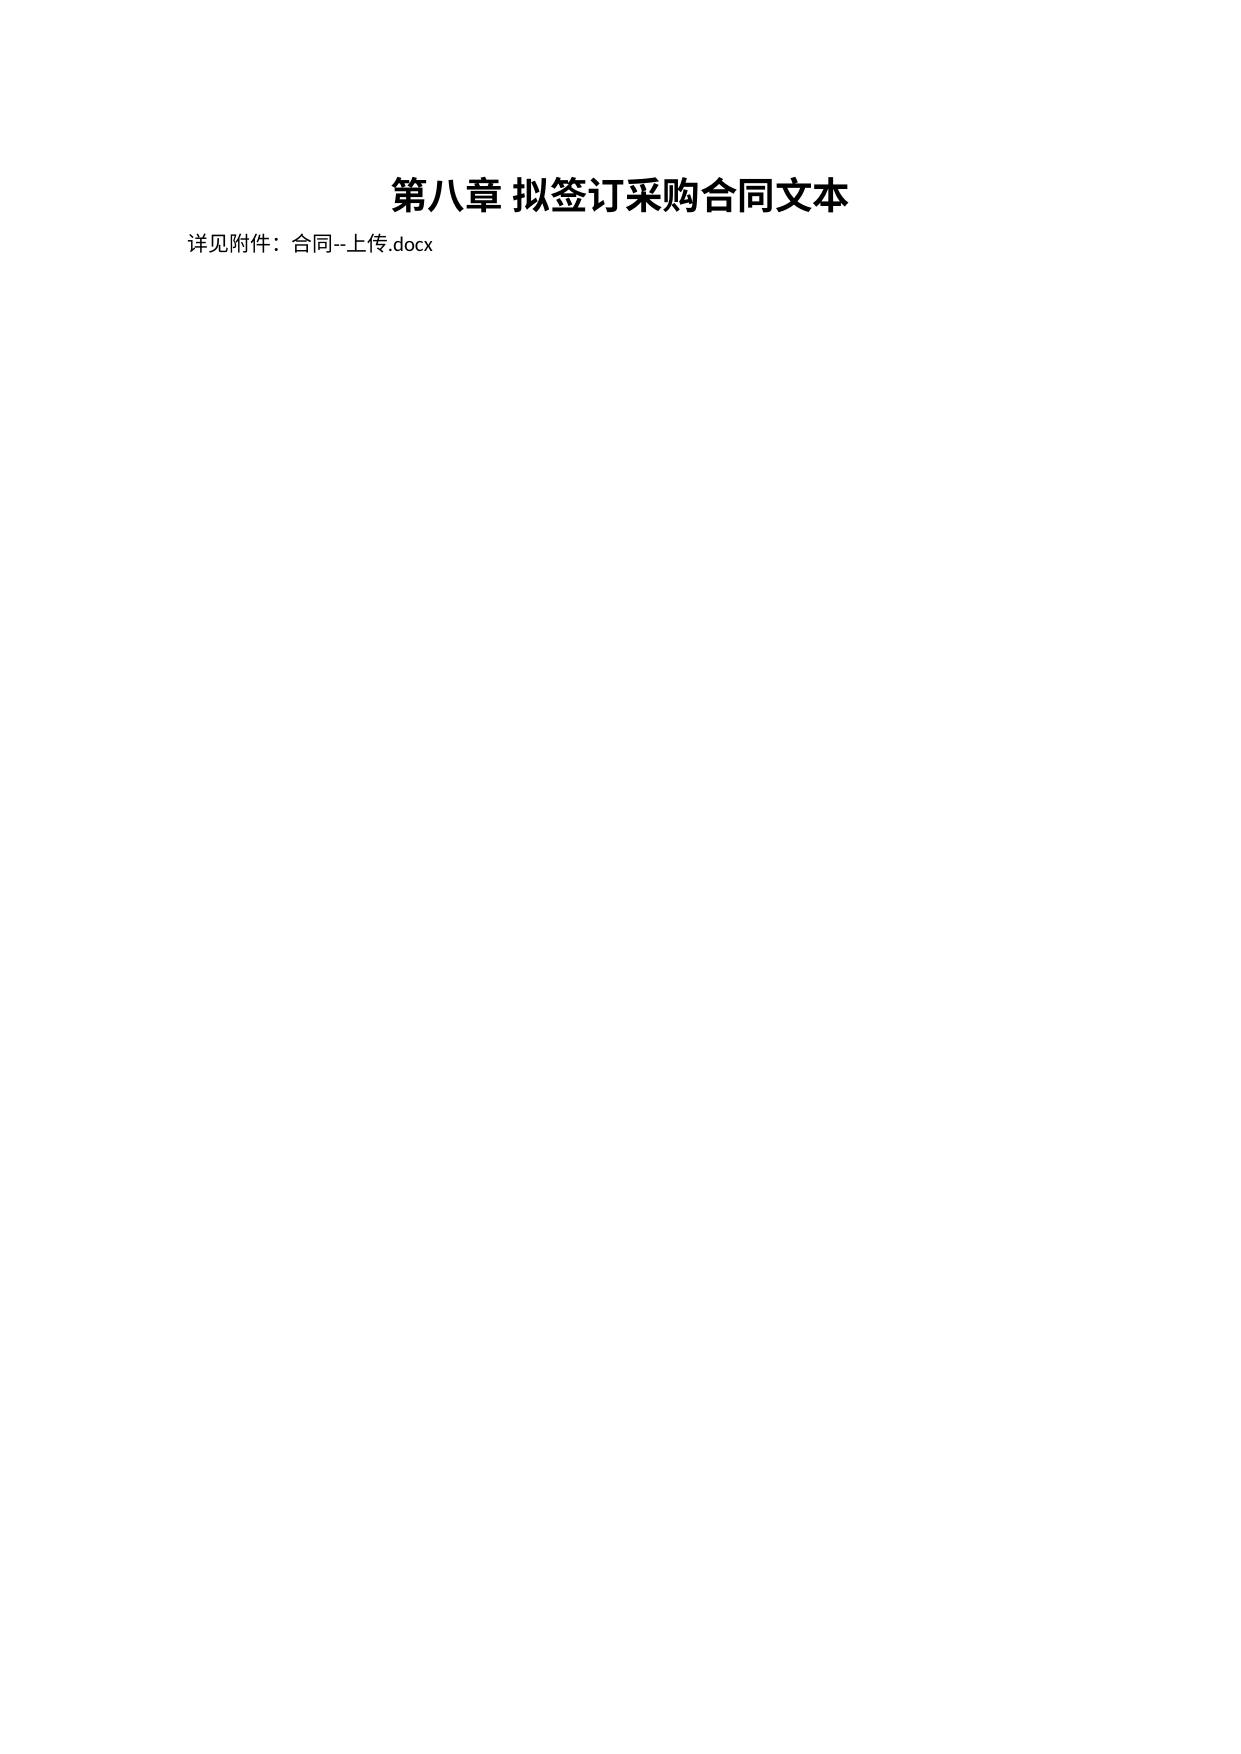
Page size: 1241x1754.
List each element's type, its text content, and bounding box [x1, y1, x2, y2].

text 详见附件：合同--上传.docx [187, 227, 1053, 259]
text 第八章 拟签订采购合同文本 [187, 162, 1053, 227]
